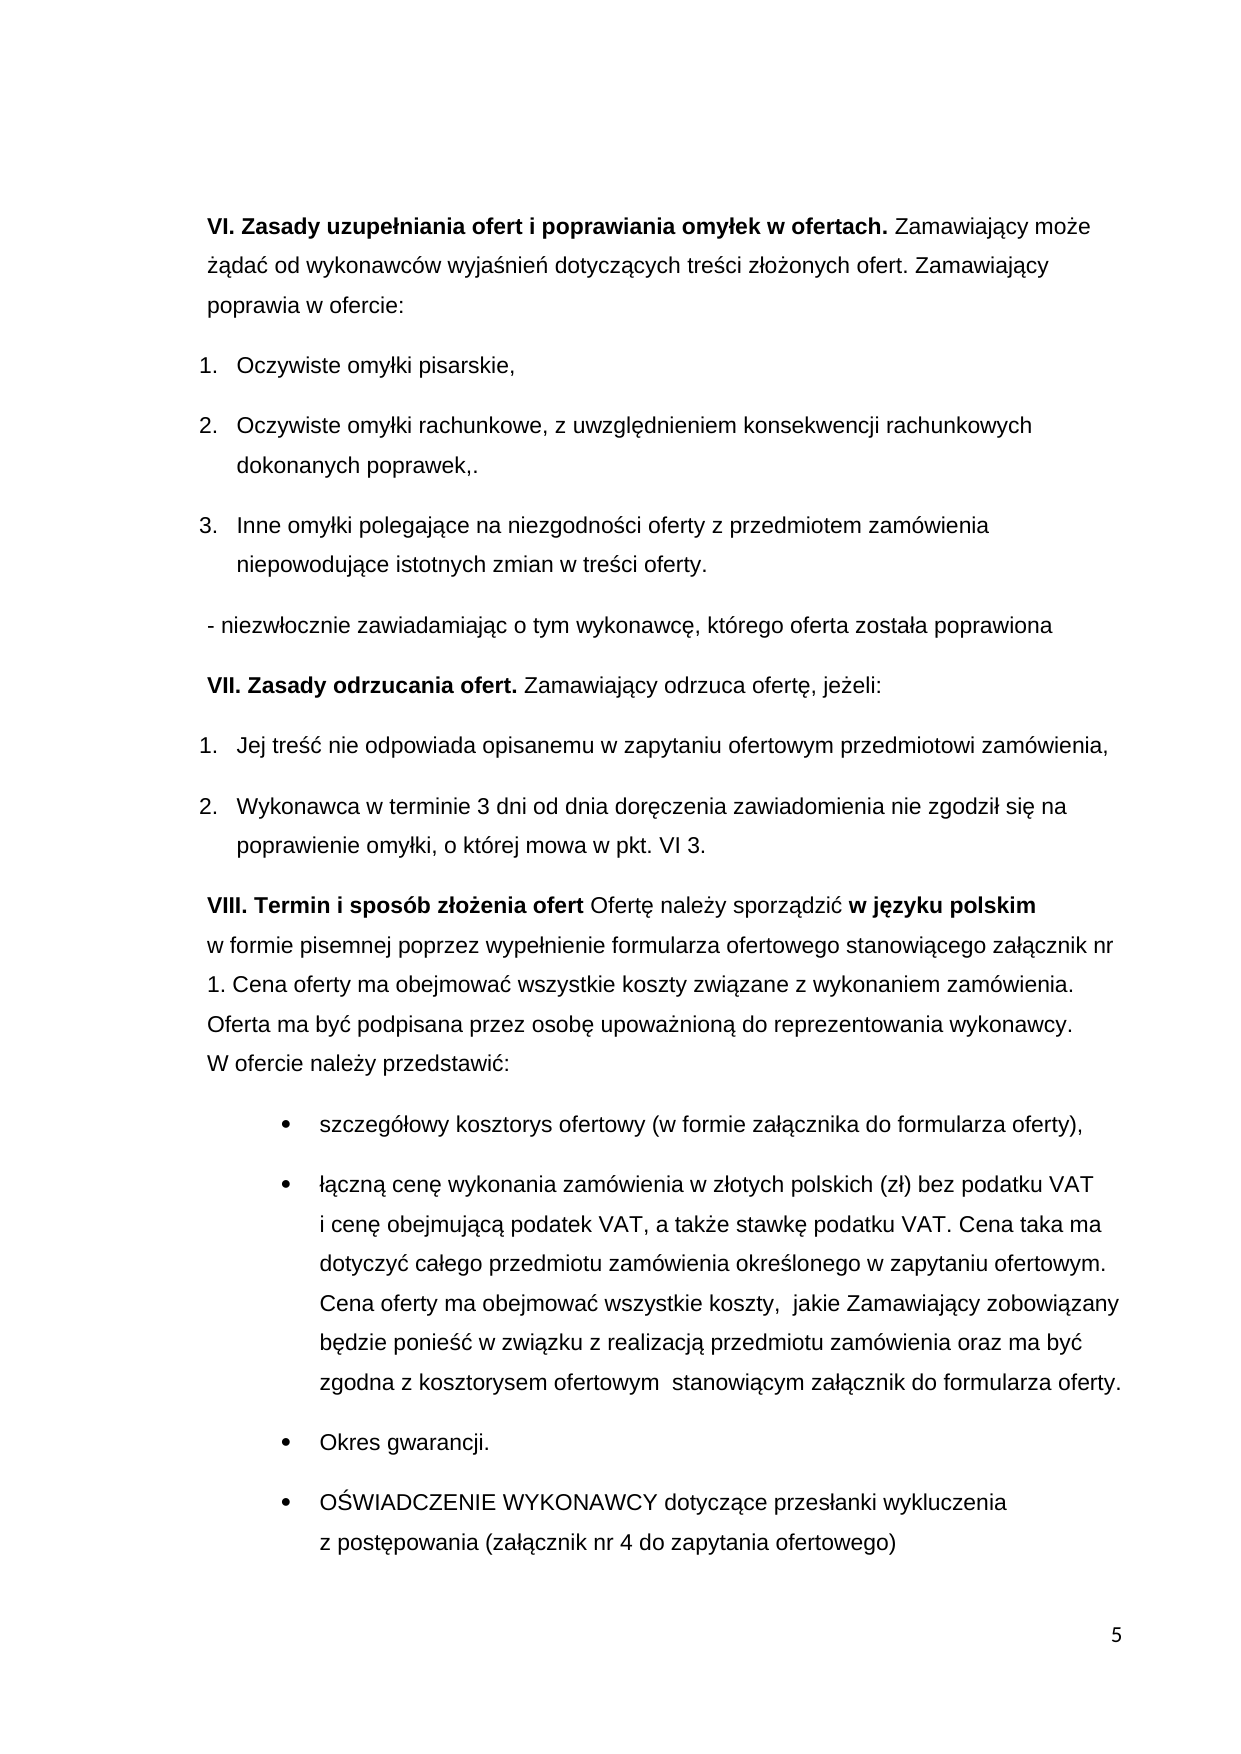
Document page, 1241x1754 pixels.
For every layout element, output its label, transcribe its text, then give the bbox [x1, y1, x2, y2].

list Oczywiste omyłki pisarskie, [199, 352, 1122, 378]
text VI. Zasady uzupełniania ofert i poprawiania omyłek w ofertach. Zamawiający może żądać od wykonawców wyjaśnień dotyczących treści złożonych ofert. Zamawiający poprawia w ofercie: [207, 213, 1122, 318]
list Jej treść nie odpowiada opisanemu w zapytaniu ofertowym przedmiotowi zamówienia, [199, 732, 1122, 759]
list Oczywiste omyłki rachunkowe, z uwzględnieniem konsekwencji rachunkowych dokonanych poprawek,. [199, 412, 1122, 478]
list łączną cenę wykonania zamówienia w złotych polskich (zł) bez podatku VAT i cenę obejmującą podatek VAT, a także stawkę podatku VAT. Cena taka ma dotyczyć całego przedmiotu zamówienia określonego w zapytaniu ofertowym. Cena oferty ma obejmować wszystkie koszty, jakie Zamawiający zobowiązany będzie ponieść w związku z realizacją przedmiotu zamówienia oraz ma być zgodna z kosztorysem ofertowym stanowiącym załącznik do formularza oferty. [282, 1171, 1122, 1395]
list Okres gwarancji. [282, 1429, 1122, 1455]
list OŚWIADCZENIE WYKONAWCY dotyczące przesłanki wykluczenia z postępowania (załącznik nr 4 do zapytania ofertowego) [282, 1489, 1122, 1555]
list Wykonawca w terminie 3 dni od dnia doręczenia zawiadomienia nie zgodził się na poprawienie omyłki, o której mowa w pkt. VI 3. [199, 793, 1122, 858]
list szczegółowy kosztorys ofertowy (w formie załącznika do formularza oferty), [282, 1111, 1122, 1137]
text VIII. Termin i sposób złożenia ofert Ofertę należy sporządzić w języku polskim w formie pisemnej poprzez wypełnienie formularza ofertowego stanowiącego załącznik nr 1. Cena oferty ma obejmować wszystkie koszty związane z wykonaniem zamówienia. Oferta ma być podpisana przez osobę upoważnioną do reprezentowania wykonawcy. W ofercie należy przedstawić: [207, 892, 1122, 1077]
text VII. Zasady odrzucania ofert. Zamawiający odrzuca ofertę, jeżeli: [207, 672, 1122, 698]
list Inne omyłki polegające na niezgodności oferty z przedmiotem zamówienia niepowodujące istotnych zmian w treści oferty. [199, 512, 1122, 578]
text - niezwłocznie zawiadamiając o tym wykonawcę, którego oferta została poprawiona [207, 612, 1122, 638]
